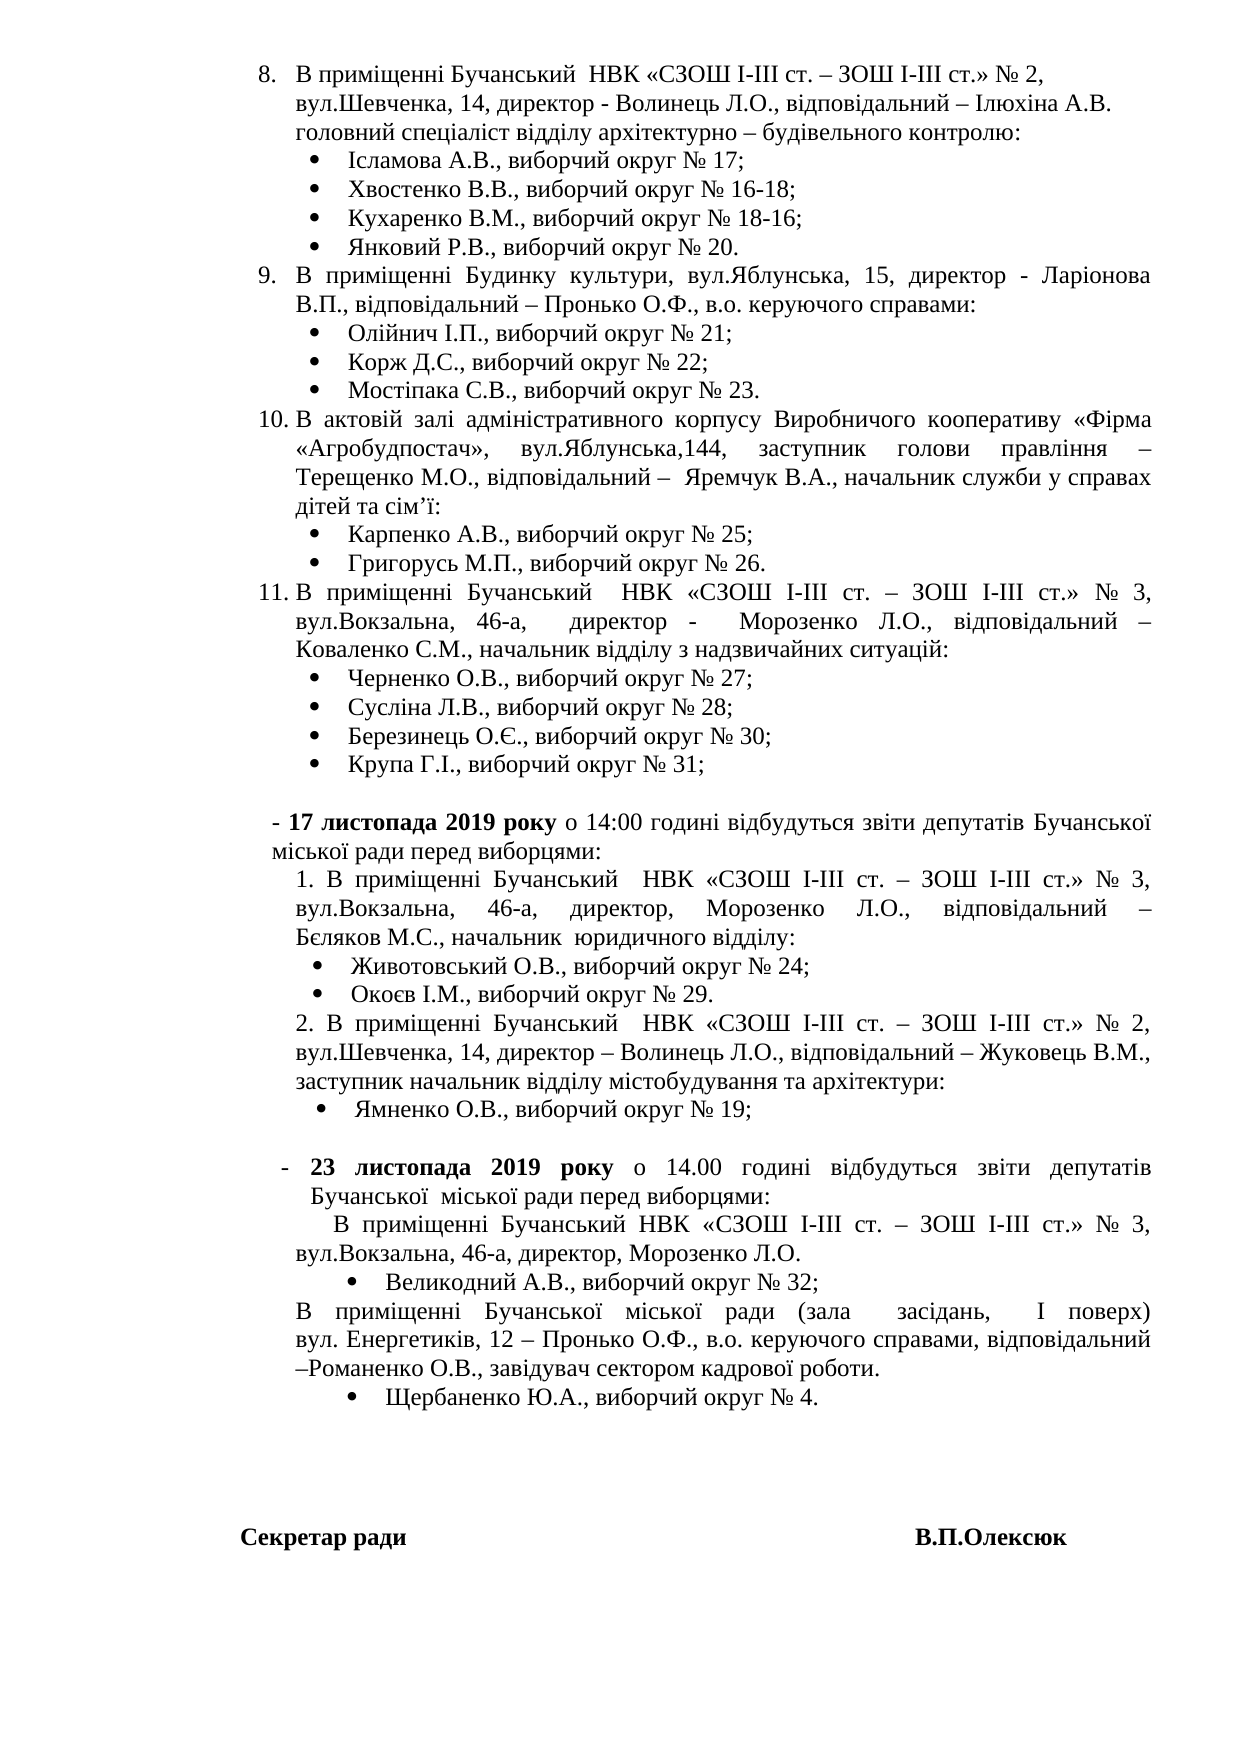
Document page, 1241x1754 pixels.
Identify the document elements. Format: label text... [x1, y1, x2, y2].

list 23 листопада 2019 року о 14.00 годині відбудуться звіти депутатів Бучанської міської ради перед виборцями: [281, 1152, 1152, 1209]
list В приміщенні Бучанської міської ради (зала засідань, І поверх) вул. Енергетиків, 12 – Пронько О.Ф., в.о. керуючого справами, відповідальний –Романенко О.В., завідувач сектором кадрової роботи. [295, 1296, 1152, 1382]
list В приміщенні Бучанський НВК «СЗОШ І-ІІІ ст. – ЗОШ І-ІІІ ст.» № 2, вул.Шевченка, 14, директор - Волинець Л.О., відповідальний – Ілюхіна А.В. головний спеціаліст відділу архітектурно – будівельного контролю: [258, 59, 1152, 145]
list Великодний А.В., виборчий округ № 32; [348, 1267, 1152, 1296]
list Окоєв І.М., виборчий округ № 29. [313, 979, 1152, 1008]
list Григорусь М.П., виборчий округ № 26. [310, 548, 1152, 577]
text Секретар ради В.П.Олексюк [177, 1522, 1152, 1551]
list Хвостенко В.В., виборчий округ № 16-18; [310, 174, 1152, 203]
list В приміщенні Бучанський НВК «СЗОШ І-ІІІ ст. – ЗОШ І-ІІІ ст.» № 3, вул.Вокзальна, 46-а, директор - Морозенко Л.О., відповідальний – Коваленко С.М., начальник відділу з надзвичайних ситуацій: [258, 577, 1152, 663]
list Крупа Г.І., виборчий округ № 31; [310, 749, 1152, 778]
list Сусліна Л.В., виборчий округ № 28; [310, 692, 1152, 721]
text 2. В приміщенні Бучанський НВК «СЗОШ І-ІІІ ст. – ЗОШ І-ІІІ ст.» № 2, вул.Шевченка, 14, директор – Волинець Л.О., відповідальний – Жуковець В.М., заступник начальник відділу містобудування та архітектури: [295, 1008, 1152, 1094]
list Щербаненко Ю.А., виборчий округ № 4. [348, 1382, 1152, 1411]
list В актовій залі адміністративного корпусу Виробничого кооперативу «Фірма «Агробудпостач», вул.Яблунська,144, заступник голови правління – Терещенко М.О., відповідальний – Яремчук В.А., начальник служби у справах дітей та сім’ї: [258, 404, 1152, 519]
list Животовський О.В., виборчий округ № 24; [313, 951, 1152, 979]
list Корж Д.С., виборчий округ № 22; [310, 347, 1152, 375]
list Березинець О.Є., виборчий округ № 30; [310, 721, 1152, 749]
list Черненко О.В., виборчий округ № 27; [310, 663, 1152, 692]
list Кухаренко В.М., виборчий округ № 18-16; [310, 203, 1152, 232]
list Олійнич І.П., виборчий округ № 21; [310, 318, 1152, 347]
text 1. В приміщенні Бучанський НВК «СЗОШ І-ІІІ ст. – ЗОШ І-ІІІ ст.» № 3, вул.Вокзальна, 46-а, директор, Морозенко Л.О., відповідальний – Бєляков М.С., начальник юридичного відділу: [295, 864, 1152, 951]
list Карпенко А.В., виборчий округ № 25; [310, 519, 1152, 548]
list Мостіпака С.В., виборчий округ № 23. [310, 375, 1152, 404]
list Янковий Р.В., виборчий округ № 20. [310, 232, 1152, 260]
text - 17 листопада 2019 року о 14:00 годині відбудуться звіти депутатів Бучанської міської ради перед виборцями: [272, 807, 1152, 864]
list В приміщенні Будинку культури, вул.Яблунська, 15, директор - Ларіонова В.П., відповідальний – Пронько О.Ф., в.о. керуючого справами: [258, 260, 1152, 318]
list В приміщенні Бучанський НВК «СЗОШ І-ІІІ ст. – ЗОШ І-ІІІ ст.» № 3, вул.Вокзальна, 46-а, директор, Морозенко Л.О. [295, 1209, 1152, 1267]
list Ямненко О.В., виборчий округ № 19; [317, 1094, 1152, 1123]
list Ісламова А.В., виборчий округ № 17; [310, 145, 1152, 174]
